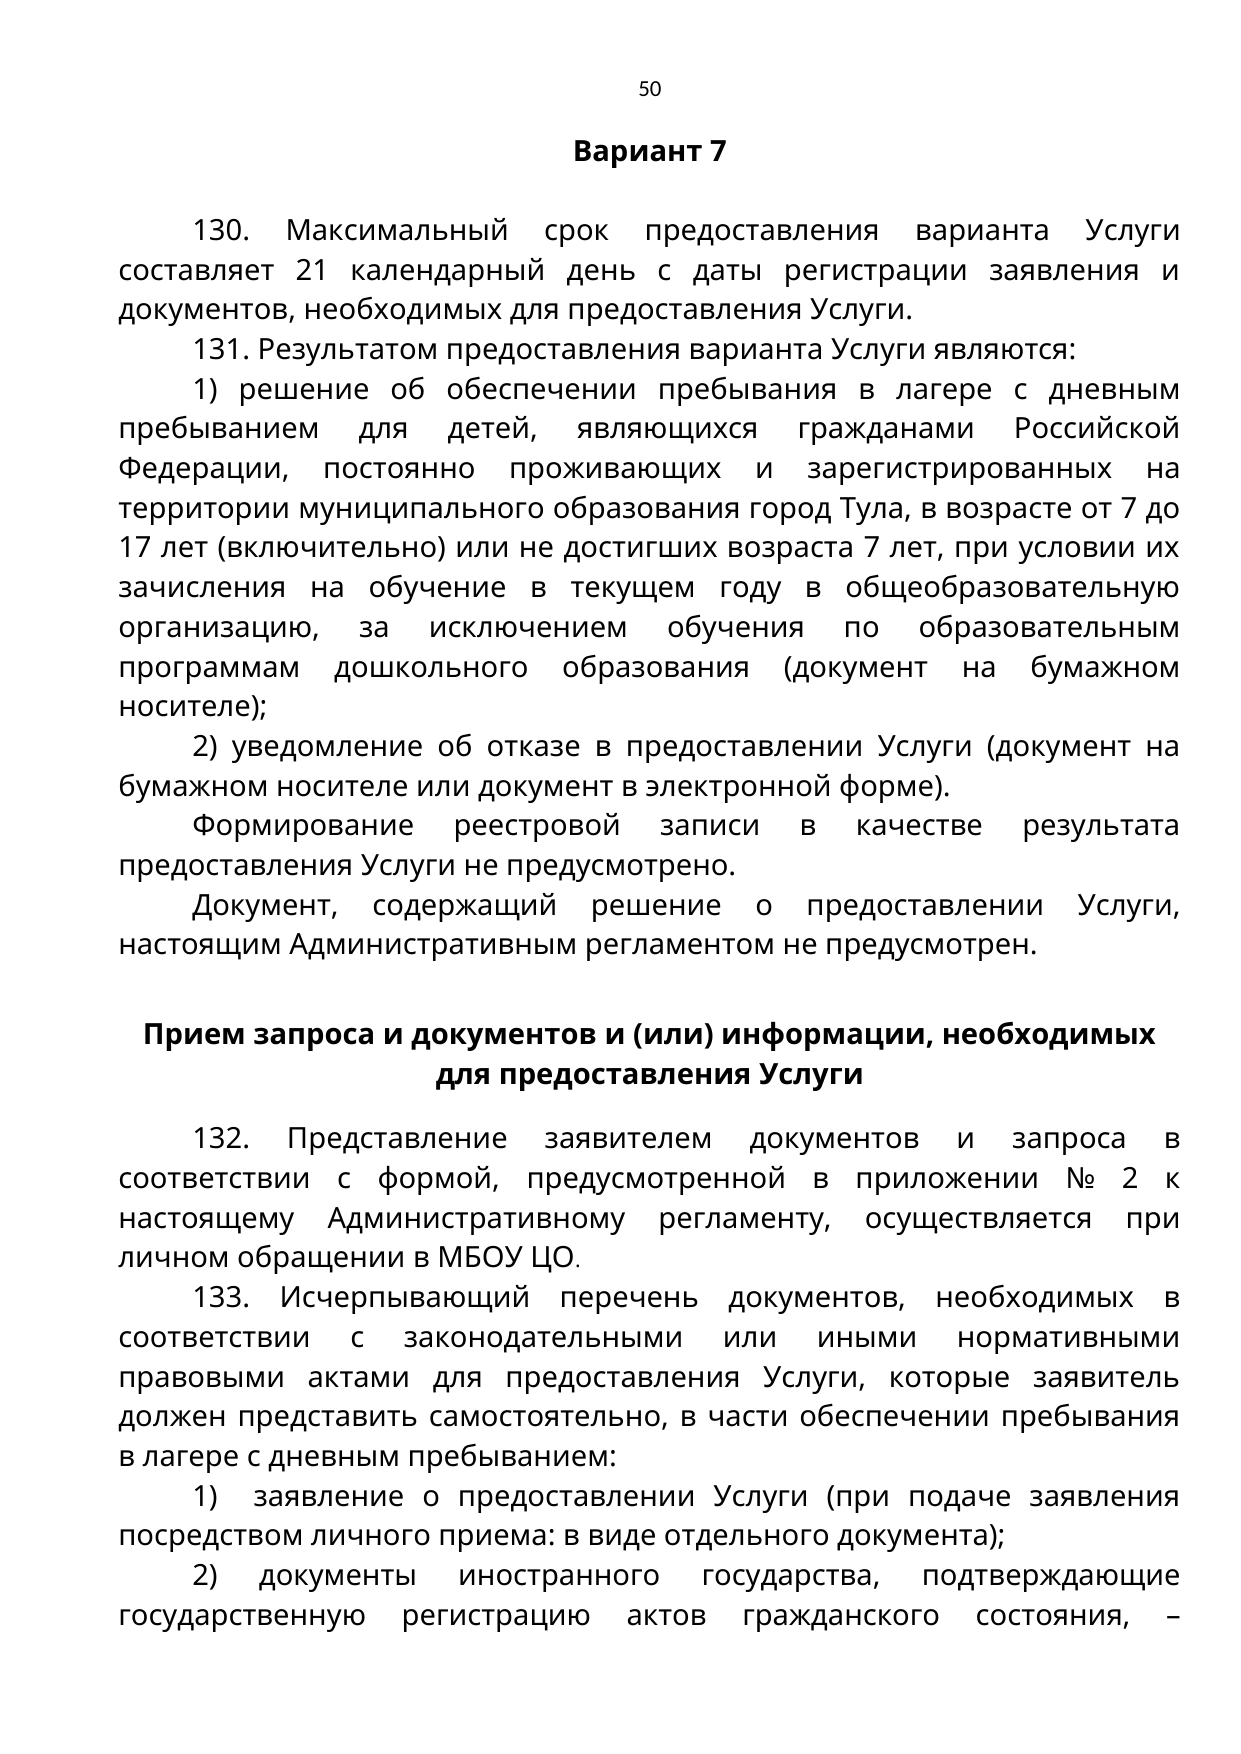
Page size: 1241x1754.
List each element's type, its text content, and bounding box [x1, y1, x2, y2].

text 2) уведомление об отказе в предоставлении Услуги (документ на бумажном носителе или документ в электронной форме). [118, 725, 1181, 804]
text 1) решение об обеспечении пребывания в лагере с дневным пребыванием для детей, являющихся гражданами Российской Федерации, постоянно проживающих и зарегистрированных на территории муниципального образования город Тула, в возрасте от 7 до 17 лет (включительно) или не достигших возраста 7 лет, при условии их зачисления на обучение в текущем году в общеобразовательную организацию, за исключением обучения по образовательным программам дошкольного образования (документ на бумажном носителе); [118, 368, 1181, 725]
text Документ, содержащий решение о предоставлении Услуги, настоящим Административным регламентом не предусмотрен. [118, 884, 1181, 963]
text 1) заявление о предоставлении Услуги (при подаче заявления посредством личного приема: в виде отдельного документа); [118, 1475, 1181, 1554]
text 132. Представление заявителем документов и запроса в соответствии с формой, предусмотренной в приложении № 2 к настоящему Административному регламенту, осуществляется при личном обращении в МБОУ ЦО. [118, 1118, 1181, 1276]
text Формирование реестровой записи в качестве результата предоставления Услуги не предусмотрено. [118, 804, 1181, 884]
text 130. Максимальный срок предоставления варианта Услуги составляет 21 календарный день с даты регистрации заявления и документов, необходимых для предоставления Услуги. [118, 209, 1181, 328]
text 131. Результатом предоставления варианта Услуги являются: [118, 328, 1181, 368]
text Прием запроса и документов и (или) информации, необходимых для предоставления Услуги [118, 1013, 1181, 1093]
text Вариант 7 [118, 130, 1181, 169]
text 133. Исчерпывающий перечень документов, необходимых в соответствии с законодательными или иными нормативными правовыми актами для предоставления Услуги, которые заявитель должен представить самостоятельно, в части обеспечении пребывания в лагере с дневным пребыванием: [118, 1276, 1181, 1475]
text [118, 1554, 1181, 1634]
